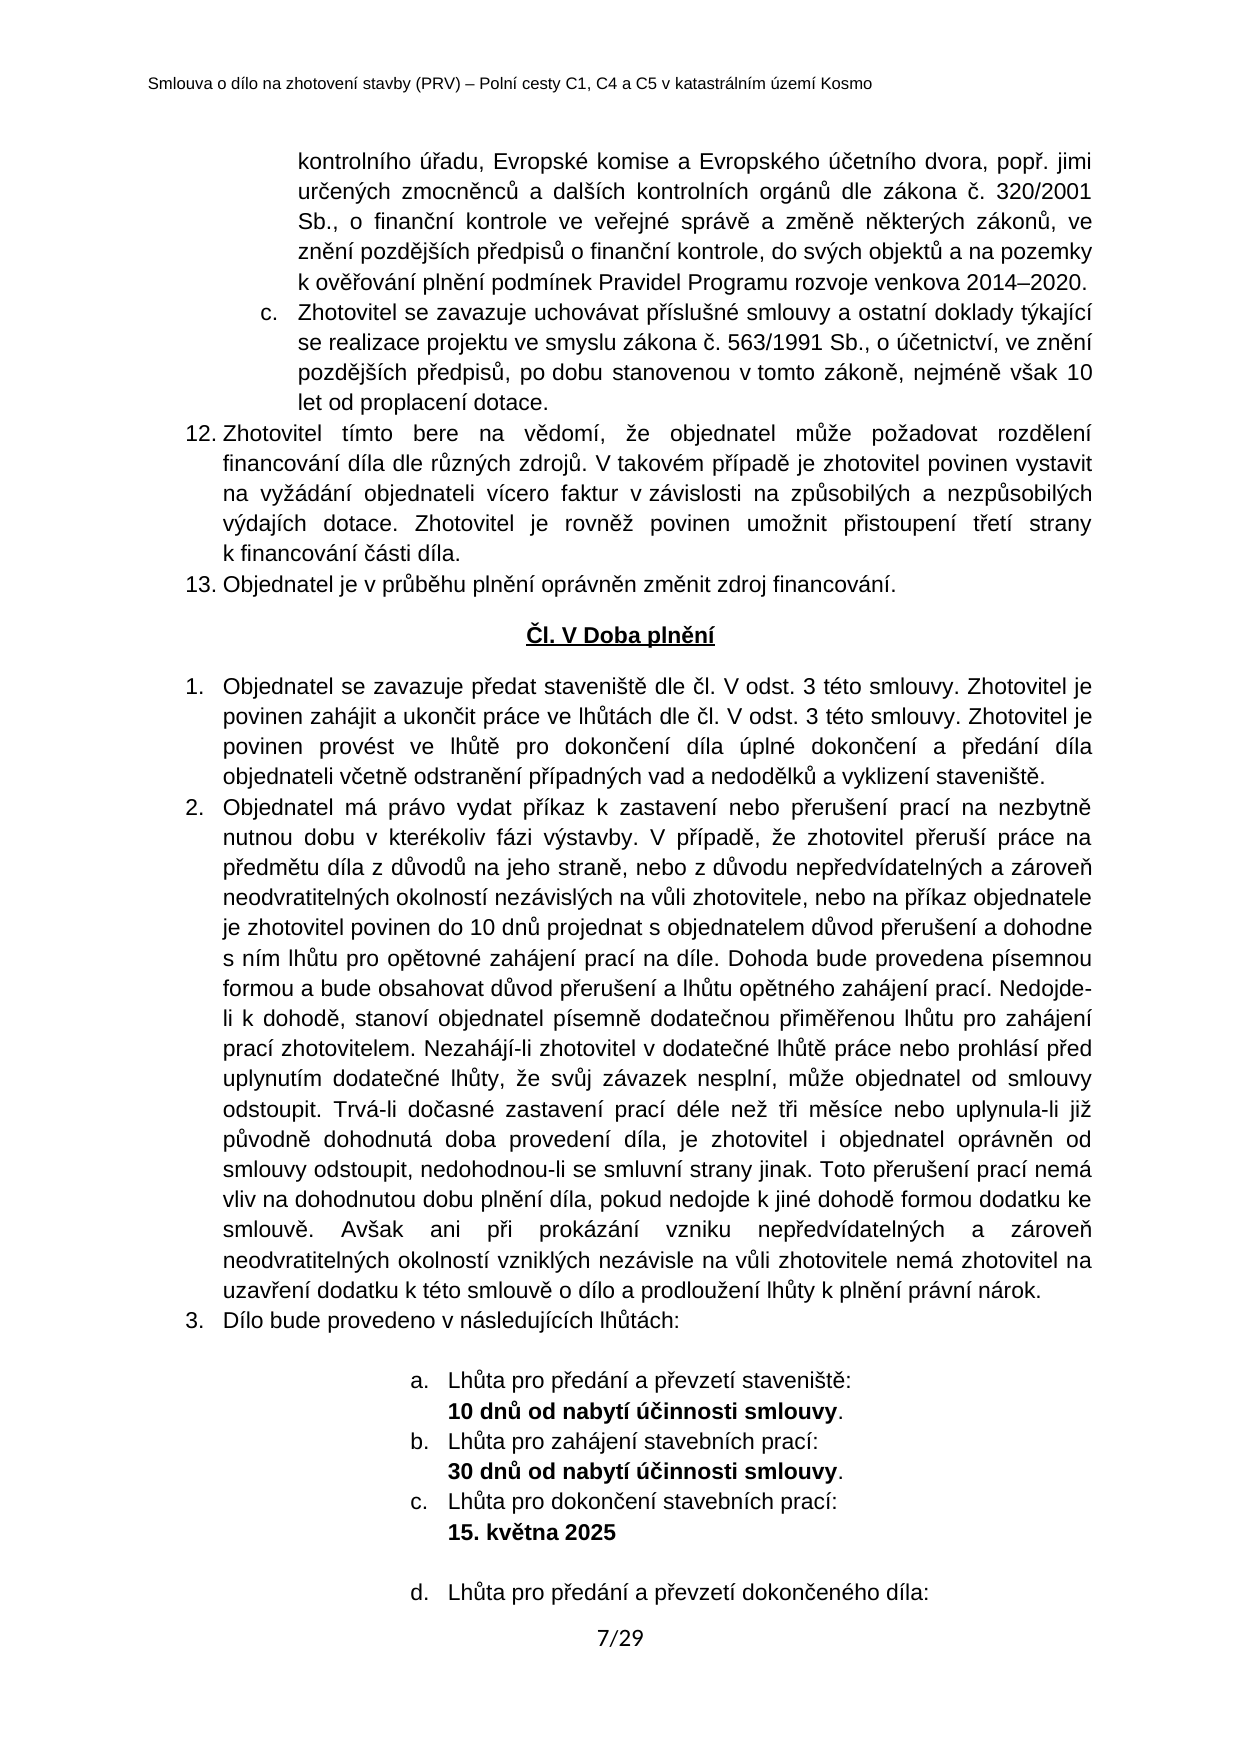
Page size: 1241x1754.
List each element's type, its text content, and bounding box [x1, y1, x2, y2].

list Lhůta pro dokončení stavebních prací: [410, 1488, 1093, 1514]
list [260, 148, 1093, 295]
text 30 dnů od nabytí účinnosti smlouvy. [448, 1458, 1093, 1484]
list Lhůta pro předání a převzetí staveniště: [410, 1367, 1093, 1394]
list Objednatel má právo vydat příkaz k zastavení nebo přerušení prací na nezbytně nutnou dobu v kterékoliv fázi výstavby. V případě, že zhotovitel přeruší práce na předmětu díla z důvodů na jeho straně, nebo z důvodu nepředvídatelných a zároveň neodvratitelných okolností nezávislých na vůli zhotovitele, nebo na příkaz objednatele je zhotovitel povinen do 10 dnů projednat s objednatelem důvod přerušení a dohodne s ním lhůtu pro opětovné zahájení prací na díle. Dohoda bude provedena písemnou formou a bude obsahovat důvod přerušení a lhůtu opětného zahájení prací. Nedojde-li k dohodě, stanoví objednatel písemně dodatečnou přiměřenou lhůtu pro zahájení prací zhotovitelem. Nezahájí-li zhotovitel v dodatečné lhůtě práce nebo prohlásí před uplynutím dodatečné lhůty, že svůj závazek nesplní, může objednatel od smlouvy odstoupit. Trvá-li dočasné zastavení prací déle než tři měsíce nebo uplynula-li již původně dohodnutá doba provedení díla, je zhotovitel i objednatel oprávněn od smlouvy odstoupit, nedohodnou-li se smluvní strany jinak. Toto přerušení prací nemá vliv na dohodnutou dobu plnění díla, pokud nedojde k jiné dohodě formou dodatku ke smlouvě. Avšak ani při prokázání vzniku nepředvídatelných a zároveň neodvratitelných okolností vzniklých nezávisle na vůli zhotovitele nemá zhotovitel na uzavření dodatku k této smlouvě o dílo a prodloužení lhůty k plnění právní nárok. [185, 793, 1093, 1303]
list Zhotovitel se zavazuje uchovávat příslušné smlouvy a ostatní doklady týkající se realizace projektu ve smyslu zákona č. 563/1991 Sb., o účetnictví, ve znění pozdějších předpisů, po dobu stanovenou v tomto zákoně, nejméně však 10 let od proplacení dotace. [260, 299, 1093, 416]
list Lhůta pro předání a převzetí dokončeného díla: [410, 1579, 1093, 1605]
list Zhotovitel tímto bere na vědomí, že objednatel může požadovat rozdělení financování díla dle různých zdrojů. V takovém případě je zhotovitel povinen vystavit na vyžádání objednateli vícero faktur v závislosti na způsobilých a nezpůsobilých výdajích dotace. Zhotovitel je rovněž povinen umožnit přistoupení třetí strany k financování části díla. [185, 419, 1093, 567]
text 10 dnů od nabytí účinnosti smlouvy. [448, 1398, 1093, 1424]
text Čl. V Doba plnění [148, 622, 1093, 648]
list Objednatel je v průběhu plnění oprávněn změnit zdroj financování. [185, 571, 1093, 597]
list Dílo bude provedeno v následujících lhůtách: [185, 1307, 1093, 1333]
list Lhůta pro zahájení stavebních prací: [410, 1428, 1093, 1454]
list Objednatel se zavazuje předat staveniště dle čl. V odst. 3 této smlouvy. Zhotovitel je povinen zahájit a ukončit práce ve lhůtách dle čl. V odst. 3 této smlouvy. Zhotovitel je povinen provést ve lhůtě pro dokončení díla úplné dokončení a předání díla objednateli včetně odstranění případných vad a nedodělků a vyklizení staveniště. [185, 673, 1093, 789]
text 15. května 2025 [448, 1518, 1093, 1545]
